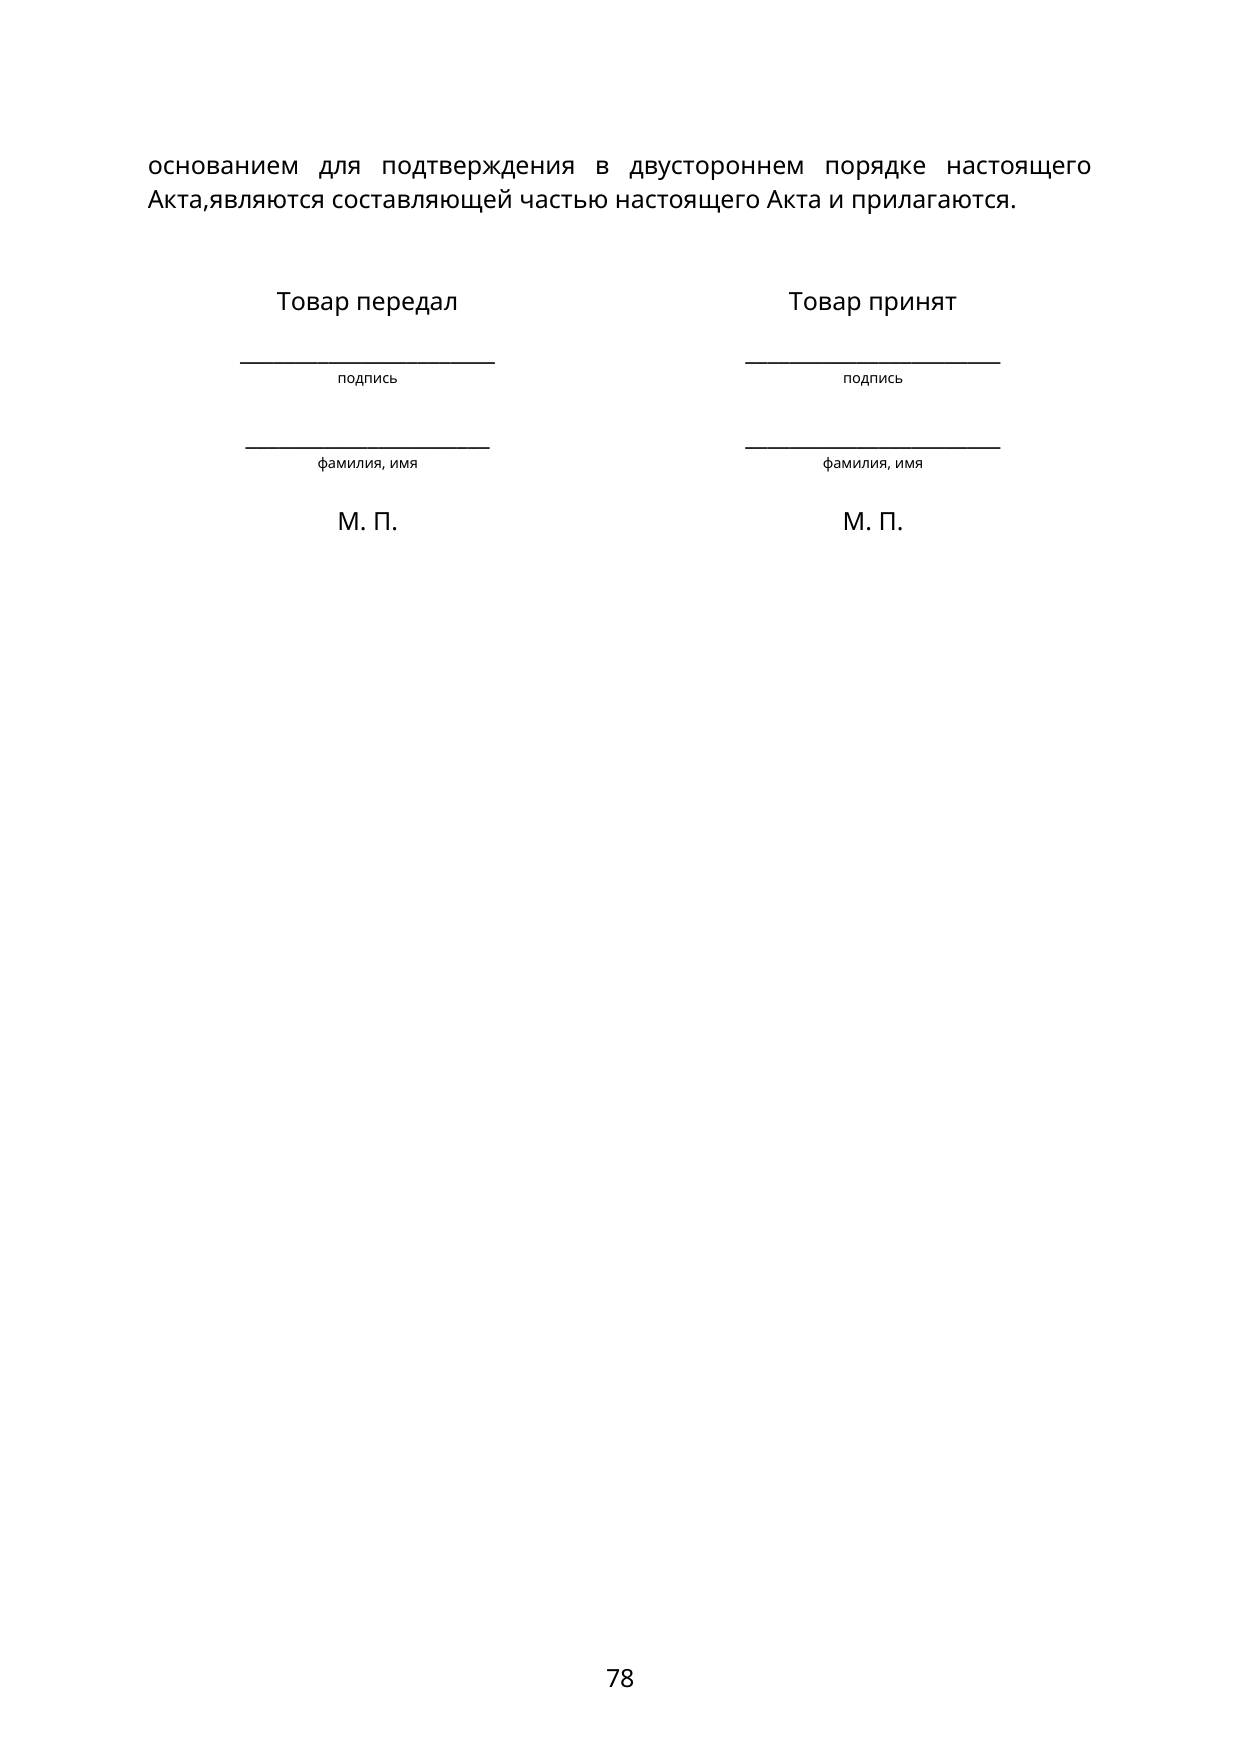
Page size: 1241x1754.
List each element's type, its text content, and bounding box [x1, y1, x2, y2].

table_header Товар принят [620, 283, 1126, 334]
table_cell М. П. [115, 504, 620, 554]
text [148, 148, 1092, 216]
table_cell _______________________ фамилия, имя [620, 419, 1126, 503]
table_cell ______________________ фамилия, имя [115, 419, 620, 503]
table_cell М. П. [620, 504, 1126, 554]
table_cell _______________________ подпись [620, 334, 1126, 419]
table_cell _______________________ подпись [115, 334, 620, 419]
table_header Товар передал [115, 283, 620, 334]
